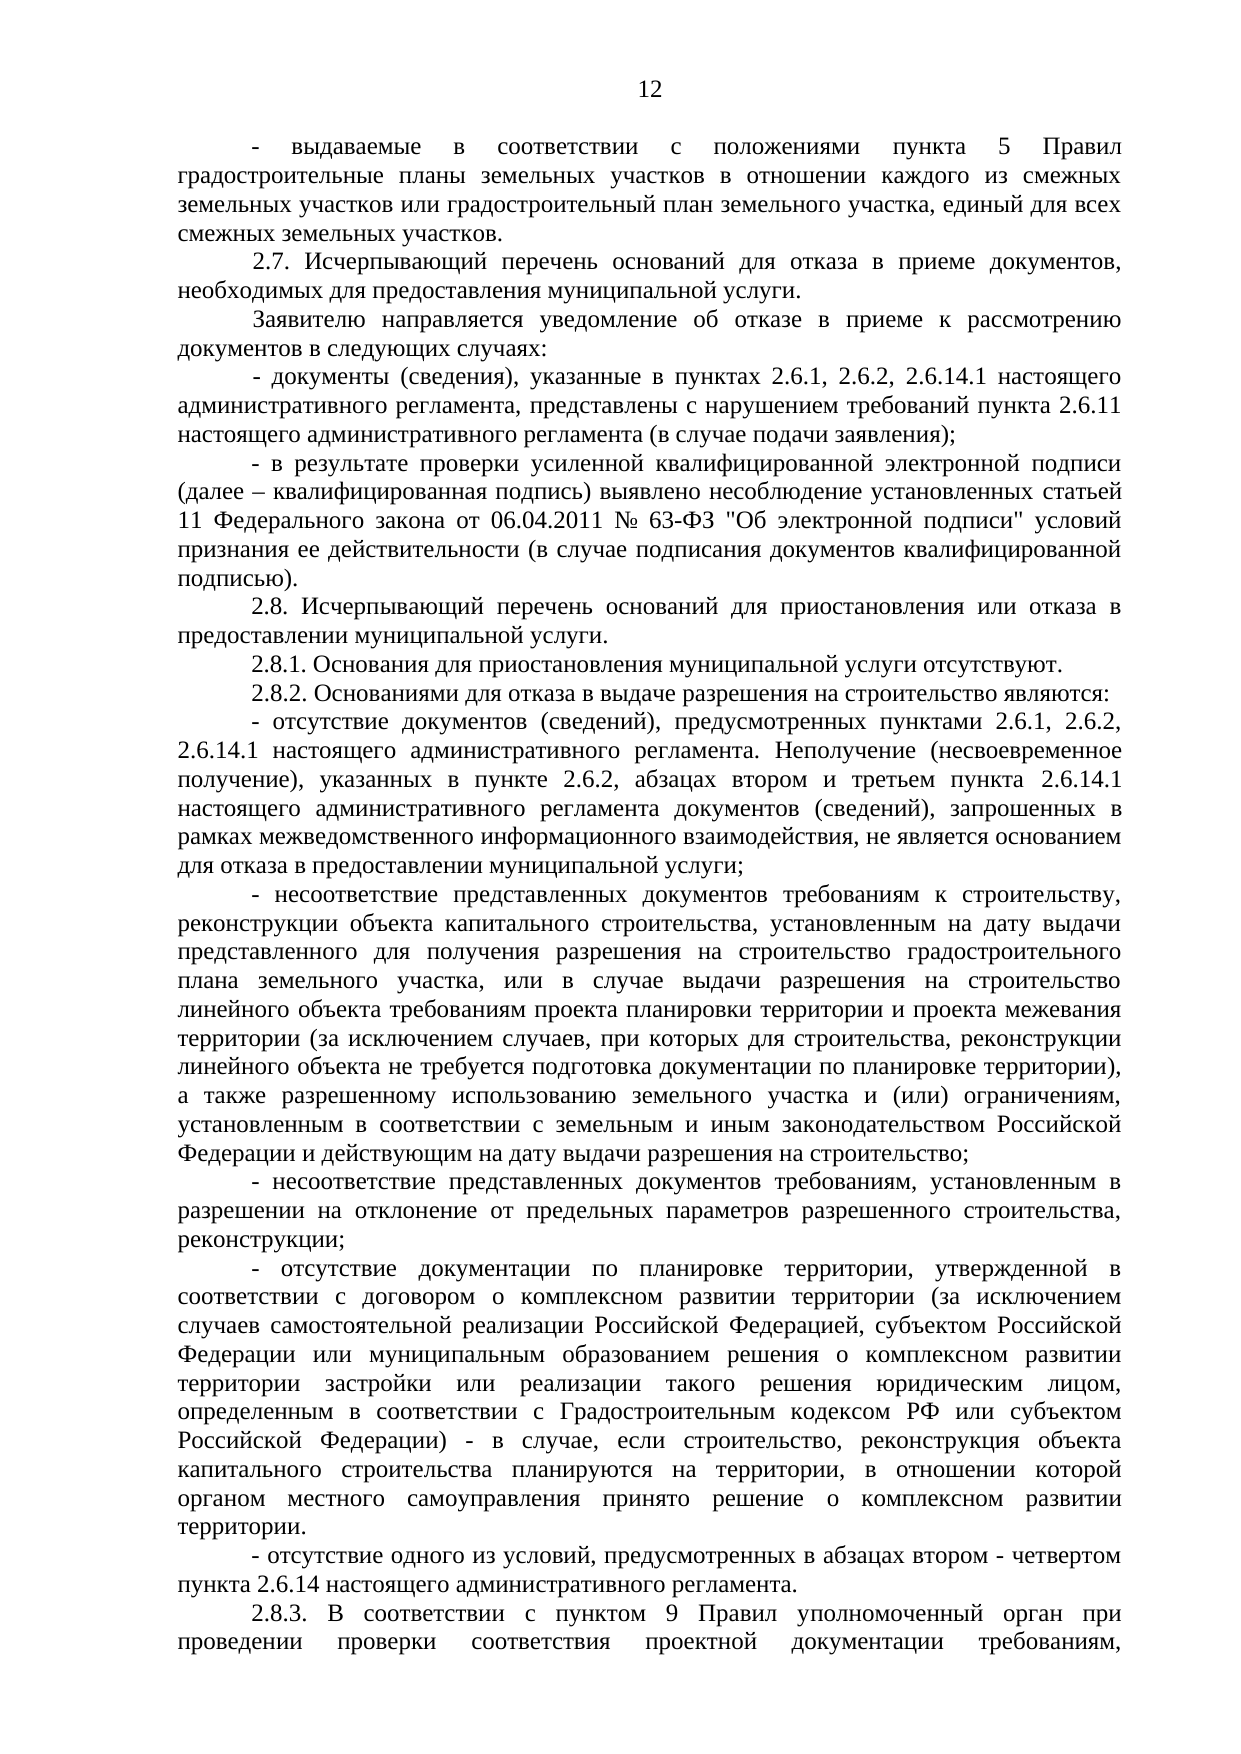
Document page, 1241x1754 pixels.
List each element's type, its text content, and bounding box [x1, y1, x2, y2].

text - в результате проверки усиленной квалифицированной электронной подписи (далее – квалифицированная подпись) выявлено несоблюдение установленных статьей 11 Федерального закона от 06.04.2011 № 63-ФЗ "Об электронной подписи" условий признания ее действительности (в случае подписания документов квалифицированной подписью). [177, 448, 1122, 591]
text 2.8. Исчерпывающий перечень оснований для приостановления или отказа в предоставлении муниципальной услуги. [177, 591, 1122, 649]
text - отсутствие документов (сведений), предусмотренных пунктами 2.6.1, 2.6.2, 2.6.14.1 настоящего административного регламента. Неполучение (несвоевременное получение), указанных в пункте 2.6.2, абзацах втором и третьем пункта 2.6.14.1 настоящего административного регламента документов (сведений), запрошенных в рамках межведомственного информационного взаимодействия, не является основанием для отказа в предоставлении муниципальной услуги; [177, 706, 1122, 879]
text - несоответствие представленных документов требованиям к строительству, реконструкции объекта капитального строительства, установленным на дату выдачи представленного для получения разрешения на строительство градостроительного плана земельного участка, или в случае выдачи разрешения на строительство линейного объекта требованиям проекта планировки территории и проекта межевания территории (за исключением случаев, при которых для строительства, реконструкции линейного объекта не требуется подготовка документации по планировке территории), а также разрешенному использованию земельного участка и (или) ограничениям, установленным в соответствии с земельным и иным законодательством Российской Федерации и действующим на дату выдачи разрешения на строительство; [177, 879, 1122, 1166]
text - документы (сведения), указанные в пунктах 2.6.1, 2.6.2, 2.6.14.1 настоящего административного регламента, представлены с нарушением требований пункта 2.6.11 настоящего административного регламента (в случае подачи заявления); [177, 361, 1122, 448]
text 2.8.1. Основания для приостановления муниципальной услуги отсутствуют. [177, 649, 1122, 678]
text - выдаваемые в соответствии с положениями пункта 5 Правил градостроительные планы земельных участков в отношении каждого из смежных земельных участков или градостроительный план земельного участка, единый для всех смежных земельных участков. [177, 131, 1122, 246]
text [177, 1598, 1122, 1655]
text Заявителю направляется уведомление об отказе в приеме к рассмотрению документов в следующих случаях: [177, 304, 1122, 361]
text 2.8.2. Основаниями для отказа в выдаче разрешения на строительство являются: [177, 678, 1122, 706]
text - отсутствие одного из условий, предусмотренных в абзацах втором - четвертом пункта 2.6.14 настоящего административного регламента. [177, 1540, 1122, 1598]
text 2.7. Исчерпывающий перечень оснований для отказа в приеме документов, необходимых для предоставления муниципальной услуги. [177, 246, 1122, 304]
text - несоответствие представленных документов требованиям, установленным в разрешении на отклонение от предельных параметров разрешенного строительства, реконструкции; [177, 1166, 1122, 1253]
text - отсутствие документации по планировке территории, утвержденной в соответствии с договором о комплексном развитии территории (за исключением случаев самостоятельной реализации Российской Федерацией, субъектом Российской Федерации или муниципальным образованием решения о комплексном развитии территории застройки или реализации такого решения юридическим лицом, определенным в соответствии с Градостроительным кодексом РФ или субъектом Российской Федерации) - в случае, если строительство, реконструкция объекта капитального строительства планируются на территории, в отношении которой органом местного самоуправления принято решение о комплексном развитии территории. [177, 1253, 1122, 1540]
